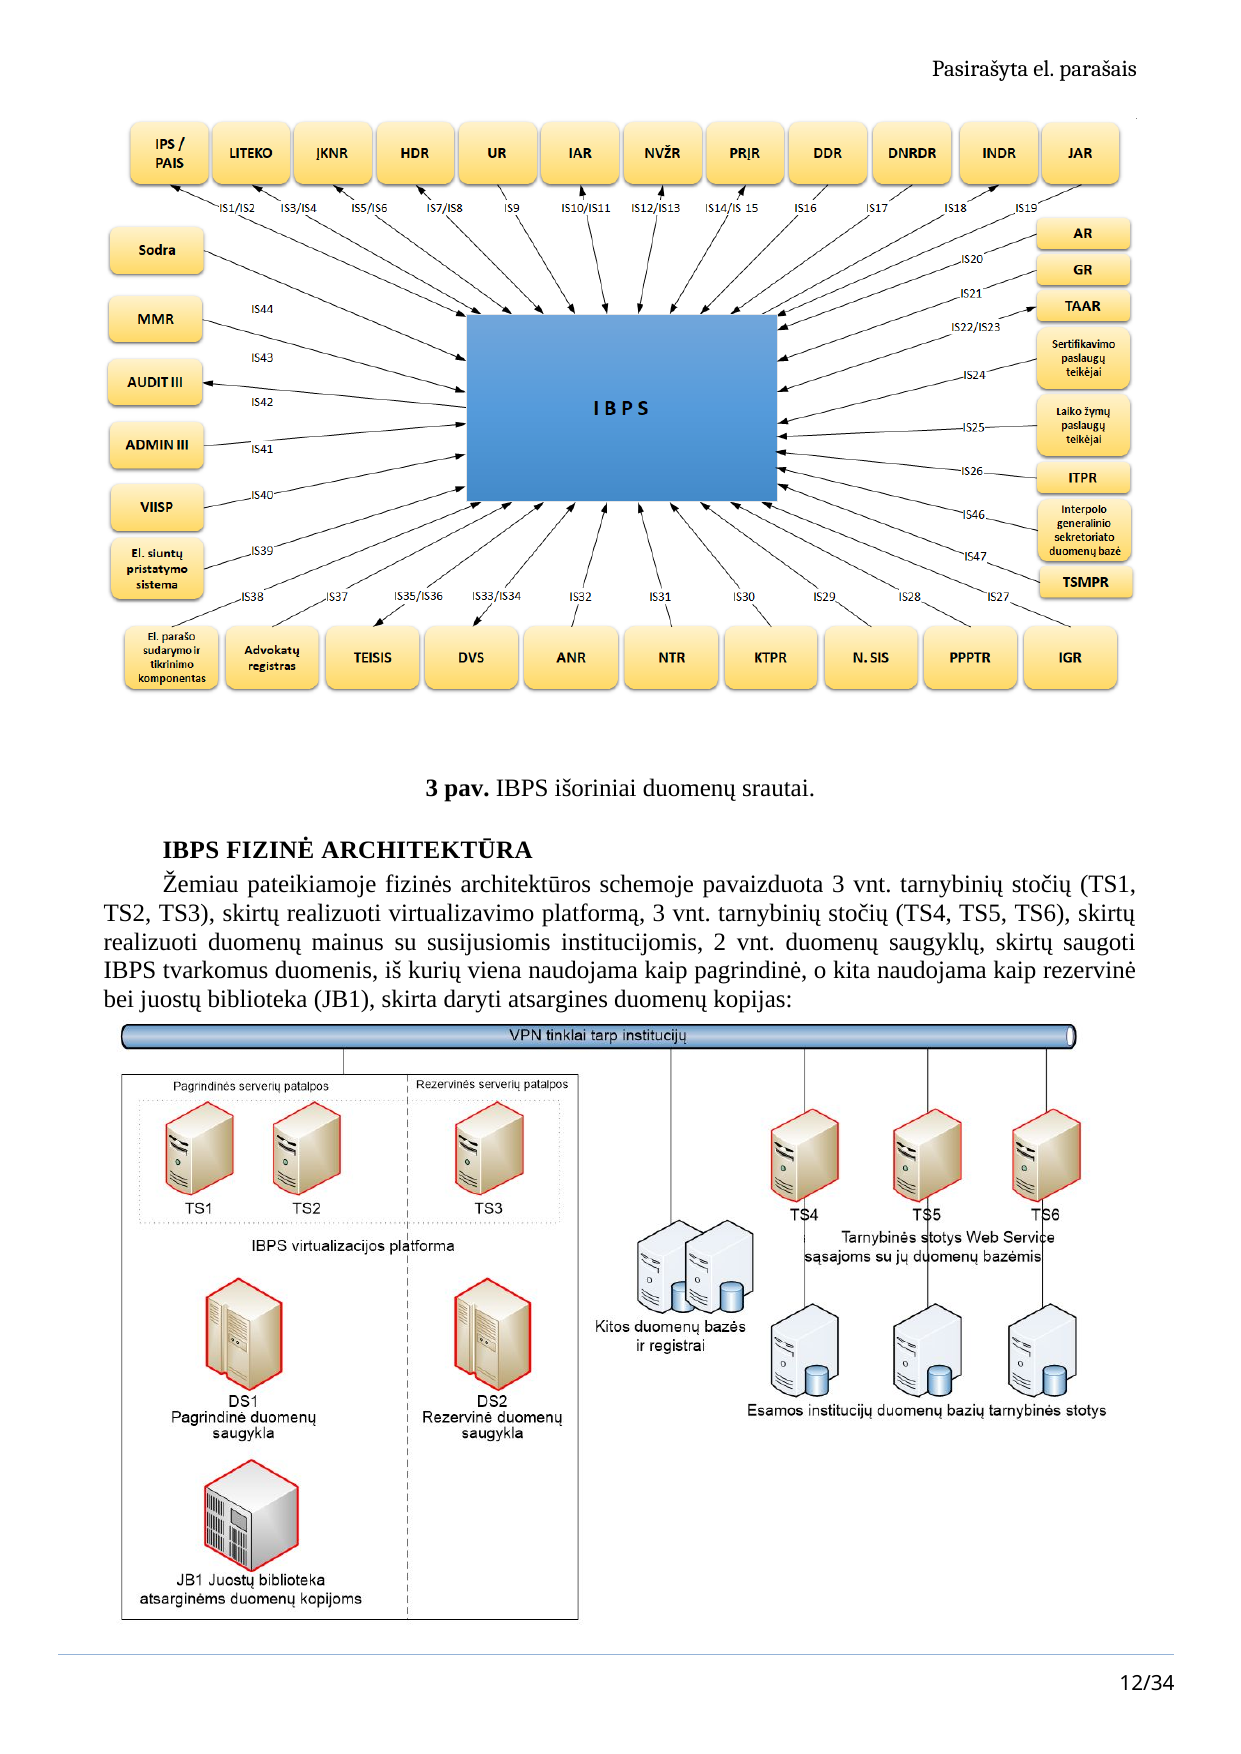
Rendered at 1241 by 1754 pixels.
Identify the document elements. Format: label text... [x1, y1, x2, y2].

picture [103, 1013, 1137, 1641]
list 3 pav. IBPS išoriniai duomenų srautai. [103, 773, 1137, 802]
subtitle IBPS FIZINĖ ARCHITEKTŪRA [103, 835, 1137, 864]
picture [103, 118, 1137, 699]
text Žemiau pateikiamoje fizinės architektūros schemoje pavaizduota 3 vnt. tarnybinių stočių (TS1, TS2, TS3), skirtų realizuoti virtualizavimo platformą, 3 vnt. tarnybinių stočių (TS4, TS5, TS6), skirtų realizuoti duomenų mainus su susijusiomis institucijomis, 2 vnt. duomenų saugyklų, skirtų saugoti IBPS tvarkomus duomenis, iš kurių viena naudojama kaip pagrindinė, o kita naudojama kaip rezervinė bei juostų biblioteka (JB1), skirta daryti atsargines duomenų kopijas: [103, 869, 1137, 1013]
